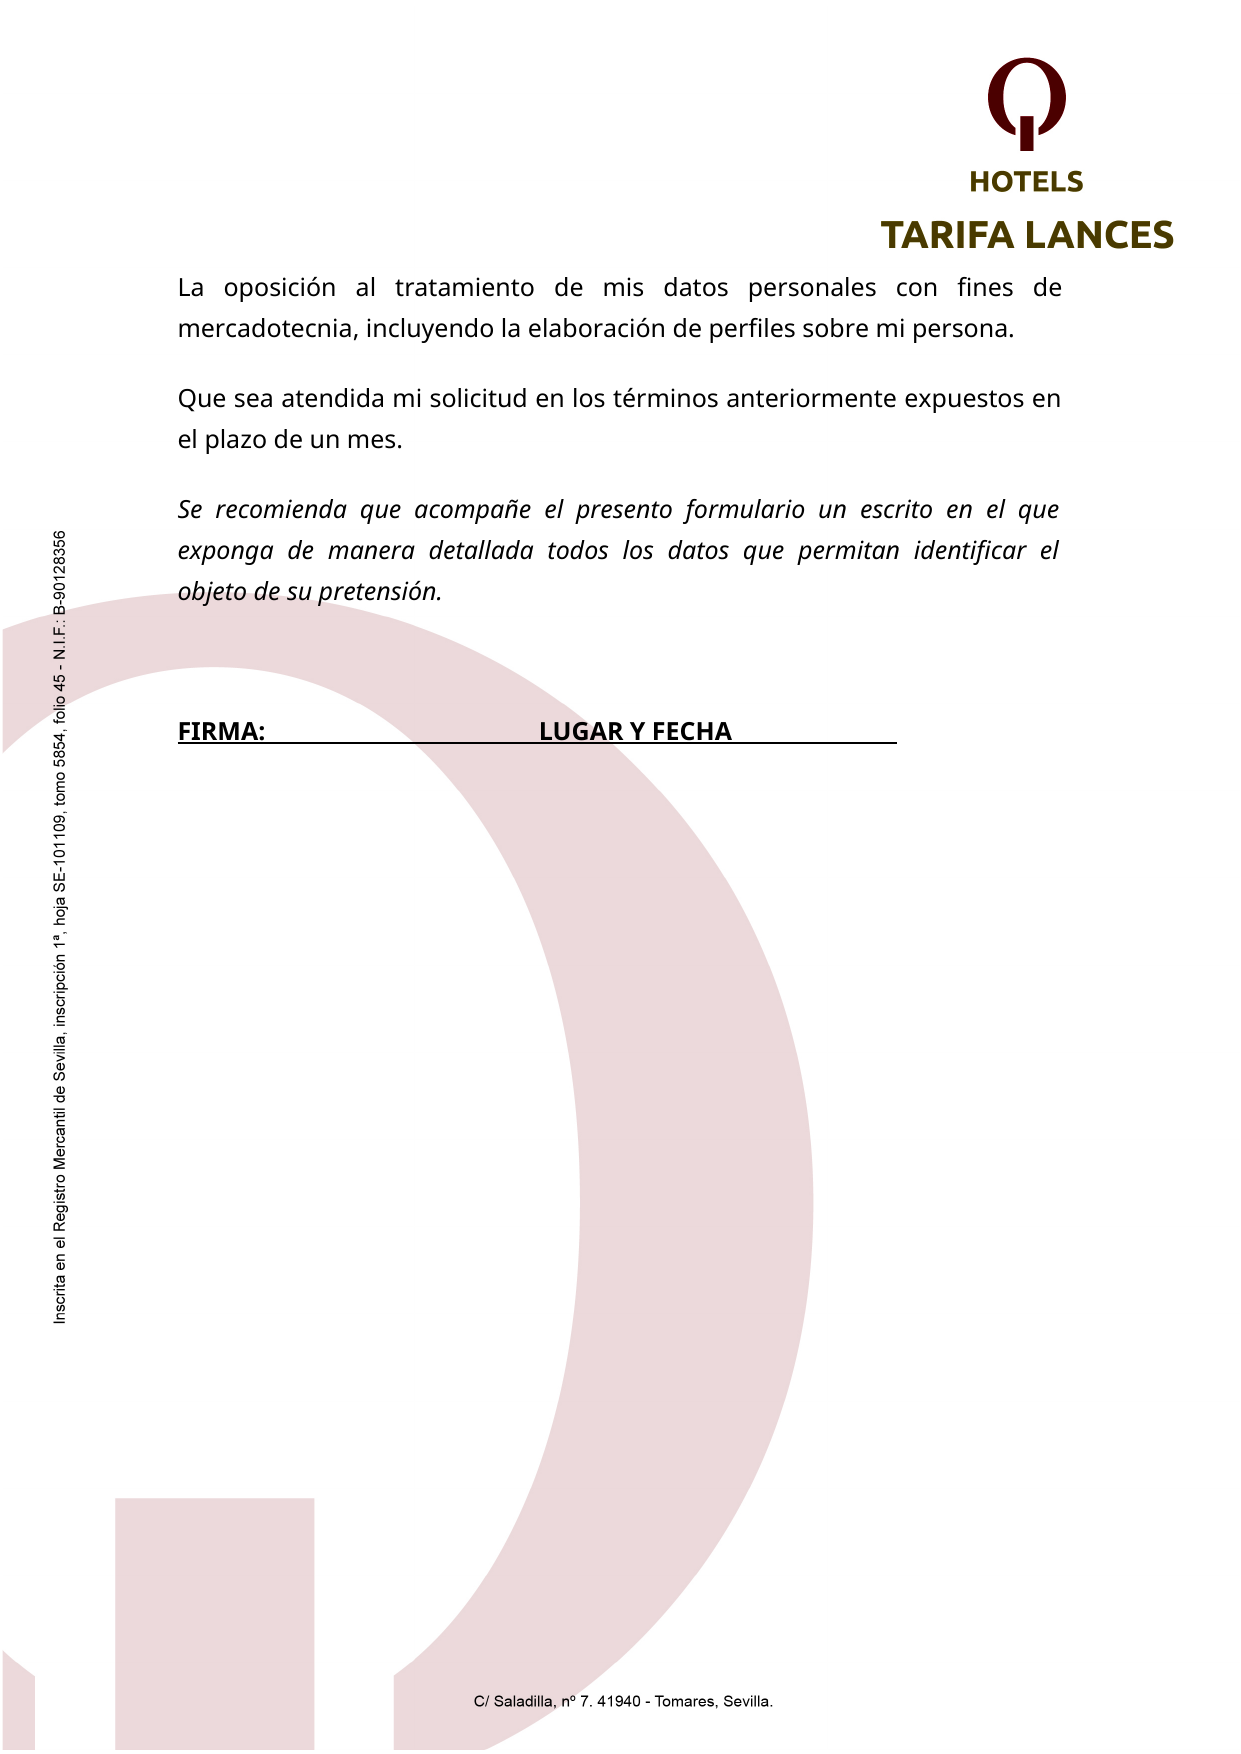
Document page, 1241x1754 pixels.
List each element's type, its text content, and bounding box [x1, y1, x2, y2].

text FIRMA: __________________________LUGAR Y FECHA________________ [177, 713, 1063, 747]
text La oposición al tratamiento de mis datos personales con fines de mercadotecnia, incluyendo la elaboración de perfiles sobre mi persona. [177, 270, 1063, 345]
picture [2, 6, 1241, 1750]
text Se recomienda que acompañe el presento formulario un escrito en el que exponga de manera detallada todos los datos que permitan identificar el objeto de su pretensión. [177, 492, 1063, 607]
text Que sea atendida mi solicitud en los términos anteriormente expuestos en el plazo de un mes. [177, 381, 1063, 456]
